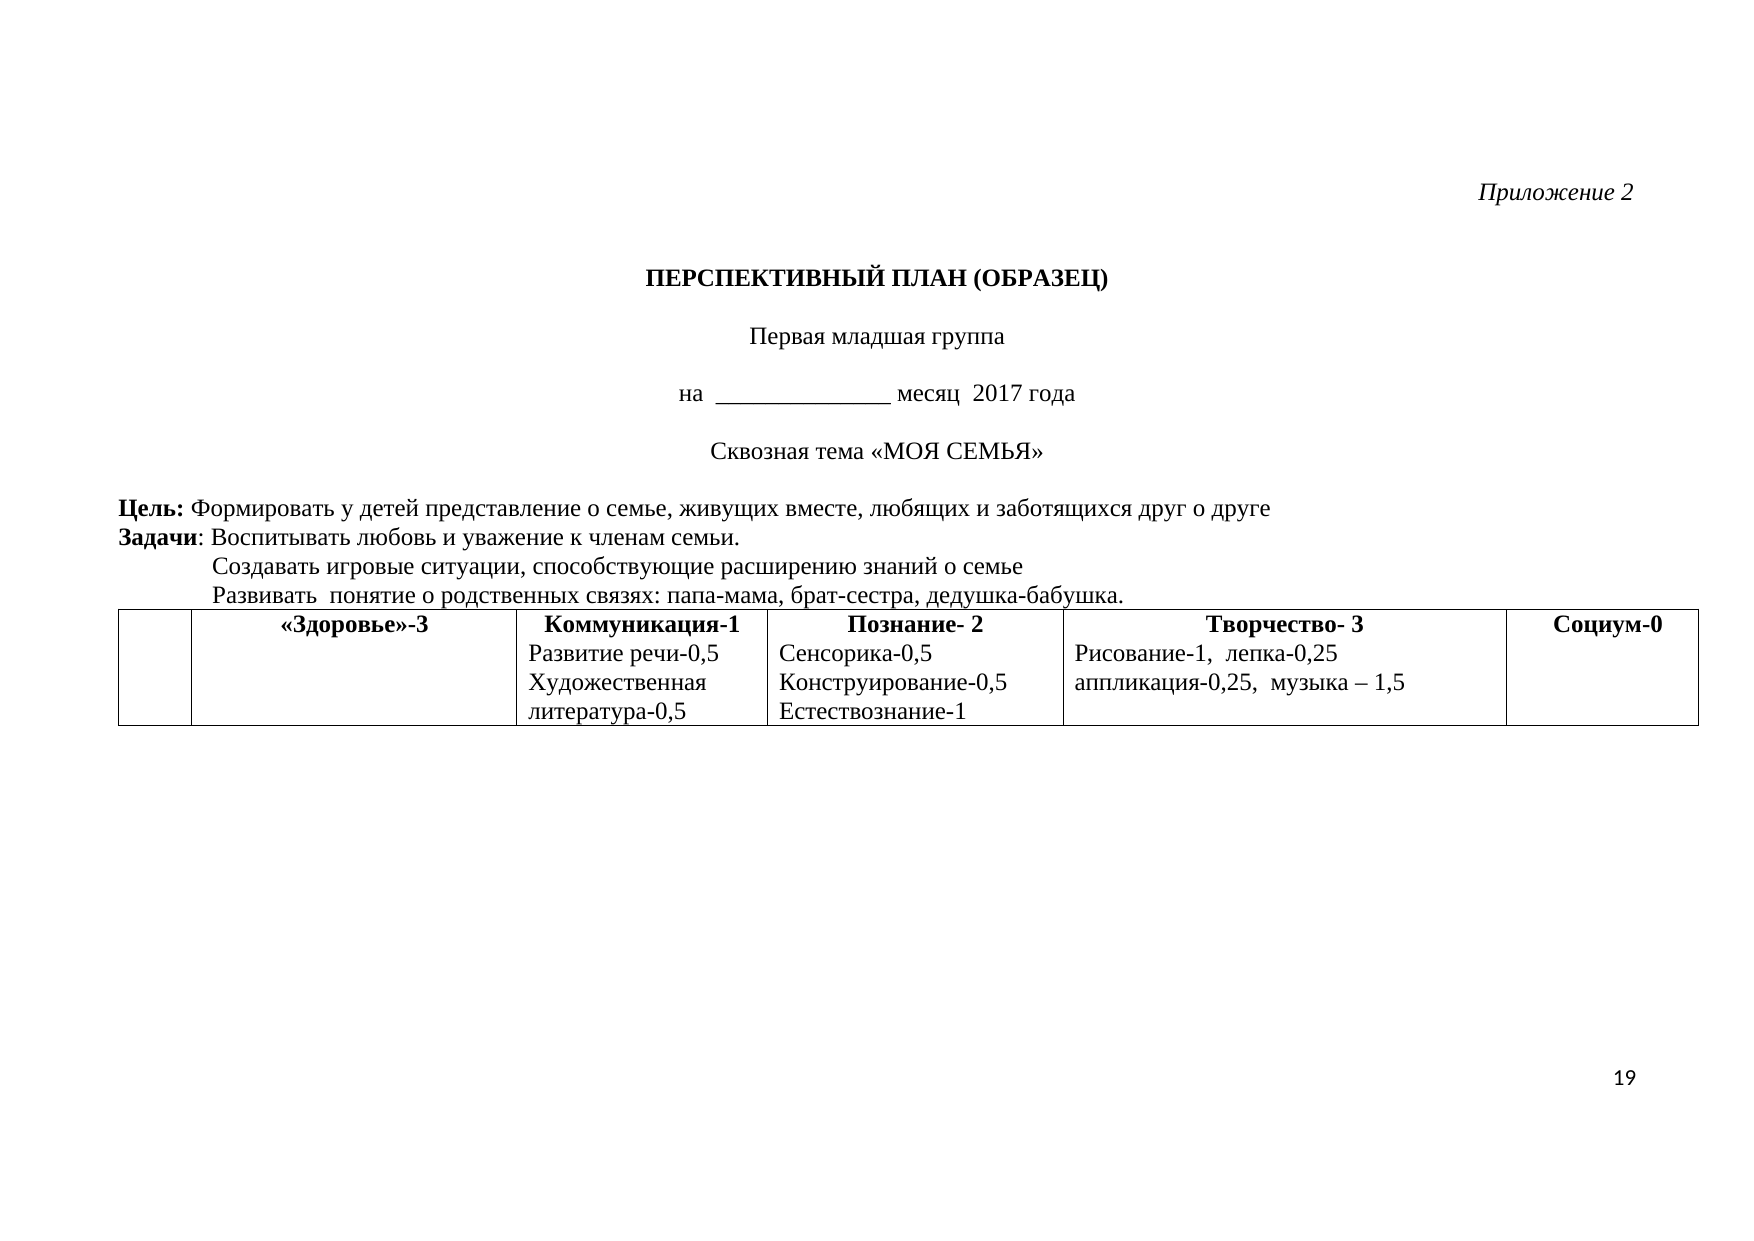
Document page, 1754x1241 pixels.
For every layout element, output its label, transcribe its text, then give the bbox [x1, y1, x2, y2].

text Развивать понятие о родственных связях: папа-мама, брат-сестра, дедушка-бабушка. [118, 580, 1636, 608]
table_header Социум-0 [1507, 610, 1698, 724]
table_header «Здоровье»-3 [192, 610, 516, 724]
text Задачи: Воспитывать любовь и уважение к членам семьи. [118, 522, 1636, 551]
table_header Познание- 2 Сенсорика-0,5 Конструирование-0,5 Естествознание-1 [768, 610, 1063, 724]
table_header Творчество- 3 Рисование-1, лепка-0,25 аппликация-0,25, музыка – 1,5 [1064, 610, 1506, 724]
text Цель: Формировать у детей представление о семье, живущих вместе, любящих и заботящихся друг о друге [118, 493, 1636, 522]
text ПЕРСПЕКТИВНЫЙ ПЛАН (ОБРАЗЕЦ) [118, 263, 1636, 292]
table_header Коммуникация-1 Развитие речи-0,5 Художественная литература-0,5 [517, 610, 767, 724]
table_header [119, 610, 191, 724]
text Создавать игровые ситуации, способствующие расширению знаний о семье [118, 551, 1636, 580]
text Приложение 2 [118, 177, 1636, 206]
text на ______________ месяц 2017 года [118, 378, 1636, 407]
text Сквозная тема «МОЯ СЕМЬЯ» [118, 436, 1636, 465]
text Первая младшая группа [118, 321, 1636, 350]
